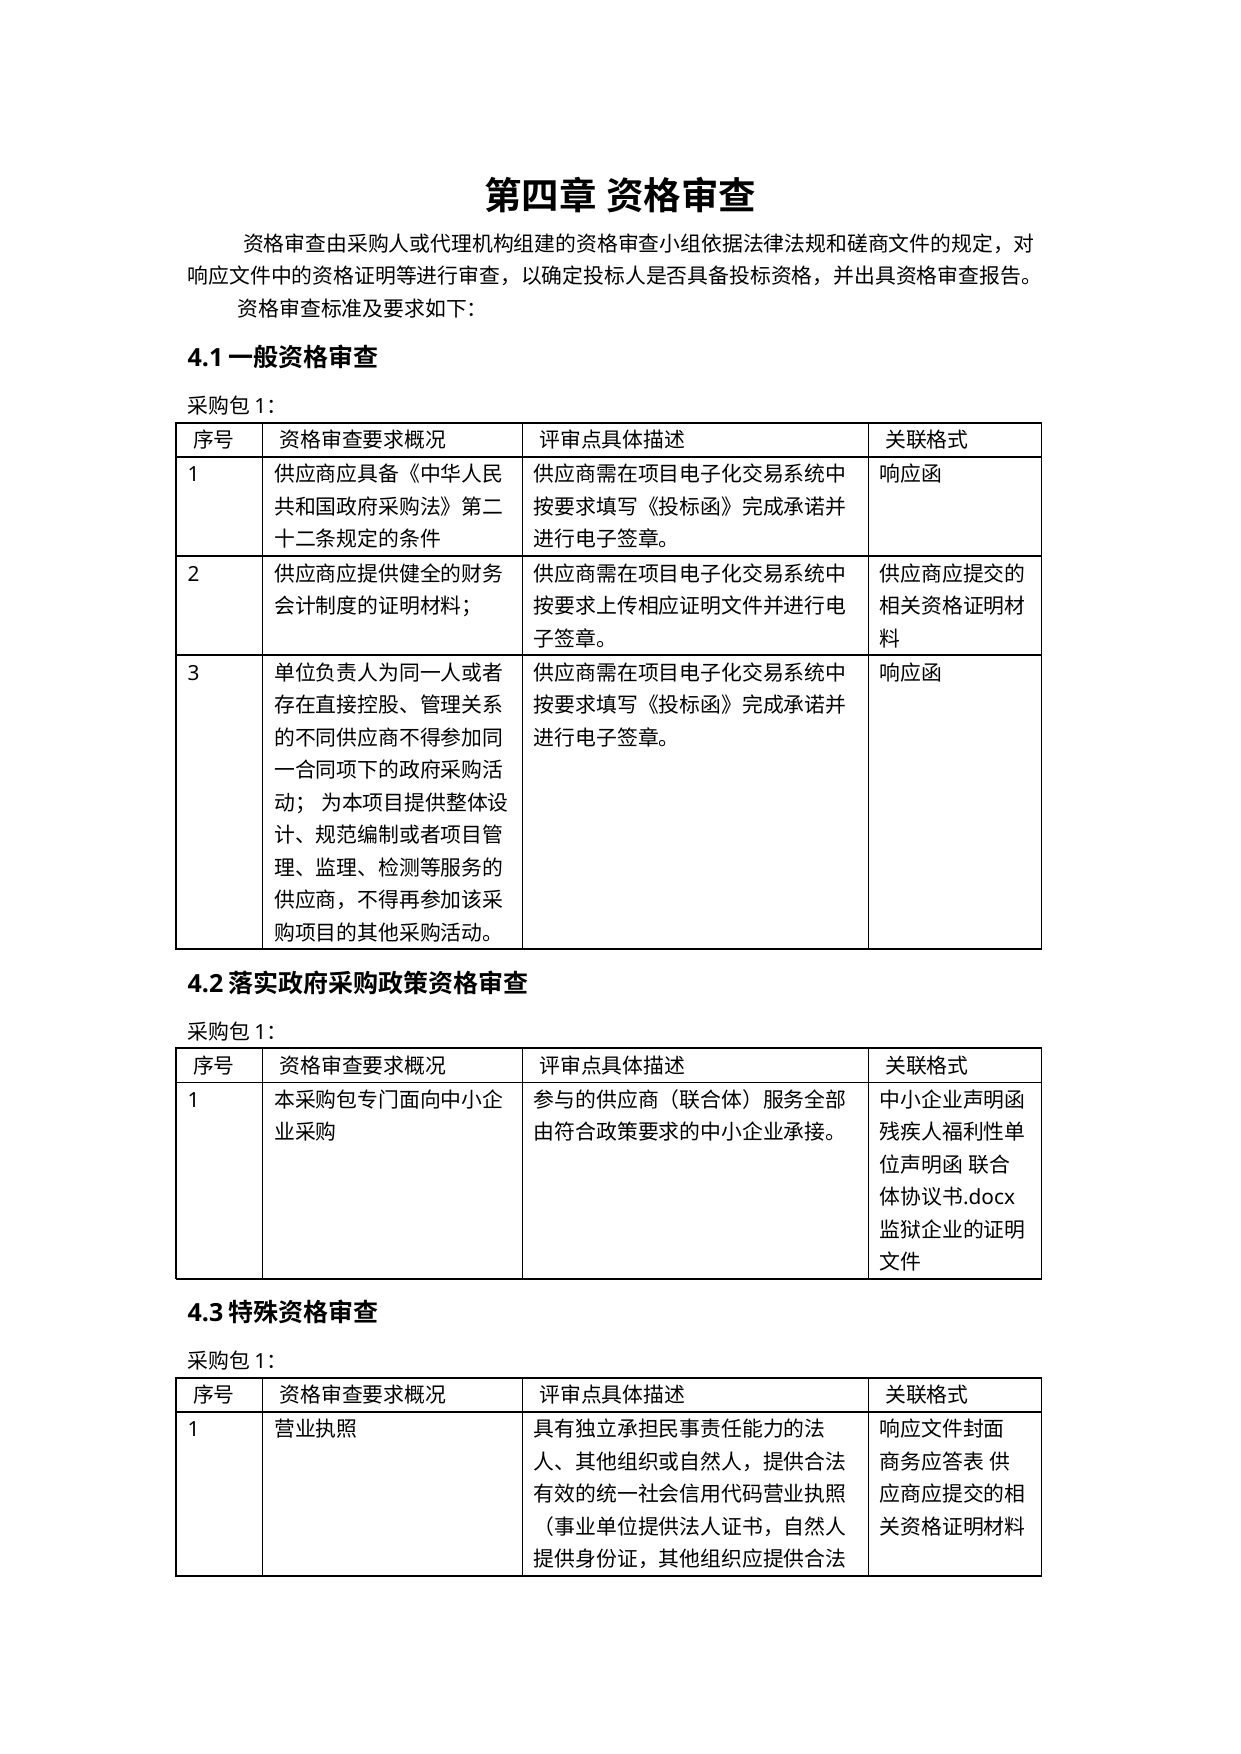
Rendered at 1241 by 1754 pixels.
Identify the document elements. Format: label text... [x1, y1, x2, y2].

table_header 关联格式 [869, 1379, 1041, 1411]
table_cell 中小企业声明函 残疾人福利性单位声明函 联合体协议书.docx 监狱企业的证明文件 [869, 1083, 1041, 1278]
table_header 关联格式 [869, 1049, 1041, 1081]
text 第四章 资格审查 [187, 162, 1053, 227]
table_cell 响应函 [869, 656, 1041, 948]
text 采购包1： [187, 1344, 1053, 1377]
table_cell 参与的供应商（联合体）服务全部由符合政策要求的中小企业承接。 [523, 1083, 868, 1278]
table_header 资格审查要求概况 [263, 1379, 522, 1411]
text 4.1一般资格审查 [187, 324, 1053, 389]
text 采购包1： [187, 1015, 1053, 1047]
table_header 评审点具体描述 [523, 424, 868, 456]
table_cell 供应商需在项目电子化交易系统中按要求填写《投标函》完成承诺并进行电子签章。 [523, 458, 868, 555]
table_cell 供应商应提供健全的财务会计制度的证明材料； [263, 557, 522, 654]
table_cell 供应商应提交的相关资格证明材料 [869, 557, 1041, 654]
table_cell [523, 1413, 868, 1575]
table_cell 供应商应具备《中华人民共和国政府采购法》第二十二条规定的条件 [263, 458, 522, 555]
table_cell 1 [177, 458, 262, 555]
table_header 序号 [177, 1379, 262, 1411]
text 资格审查由采购人或代理机构组建的资格审查小组依据法律法规和磋商文件的规定，对响应文件中的资格证明等进行审查，以确定投标人是否具备投标资格，并出具资格审查报告。 [187, 227, 1053, 292]
text 资格审查标准及要求如下： [187, 292, 1053, 324]
text 4.3特殊资格审查 [187, 1279, 1053, 1344]
text 4.2落实政府采购政策资格审查 [187, 950, 1053, 1015]
table_cell 3 [177, 656, 262, 948]
table_cell 供应商需在项目电子化交易系统中按要求填写《投标函》完成承诺并进行电子签章。 [523, 656, 868, 948]
table_header 资格审查要求概况 [263, 1049, 522, 1081]
table_header 资格审查要求概况 [263, 424, 522, 456]
table_header 关联格式 [869, 424, 1041, 456]
table_cell 2 [177, 557, 262, 654]
table_cell 1 [177, 1083, 262, 1278]
table_cell 单位负责人为同一人或者存在直接控股、管理关系的不同供应商不得参加同一合同项下的政府采购活动； 为本项目提供整体设计、规范编制或者项目管理、监理、检测等服务的供应商，不得再参加该采购项目的其他采购活动。 [263, 656, 522, 948]
text 采购包1： [187, 389, 1053, 422]
table_header 序号 [177, 1049, 262, 1081]
table_cell 1 [177, 1413, 262, 1575]
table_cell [869, 1413, 1041, 1575]
table_cell 响应函 [869, 458, 1041, 555]
table_cell 供应商需在项目电子化交易系统中按要求上传相应证明文件并进行电子签章。 [523, 557, 868, 654]
table_cell 本采购包专门面向中小企业采购 [263, 1083, 522, 1278]
table_header 序号 [177, 424, 262, 456]
table_header 评审点具体描述 [523, 1379, 868, 1411]
table_cell 营业执照 [263, 1413, 522, 1575]
table_header 评审点具体描述 [523, 1049, 868, 1081]
